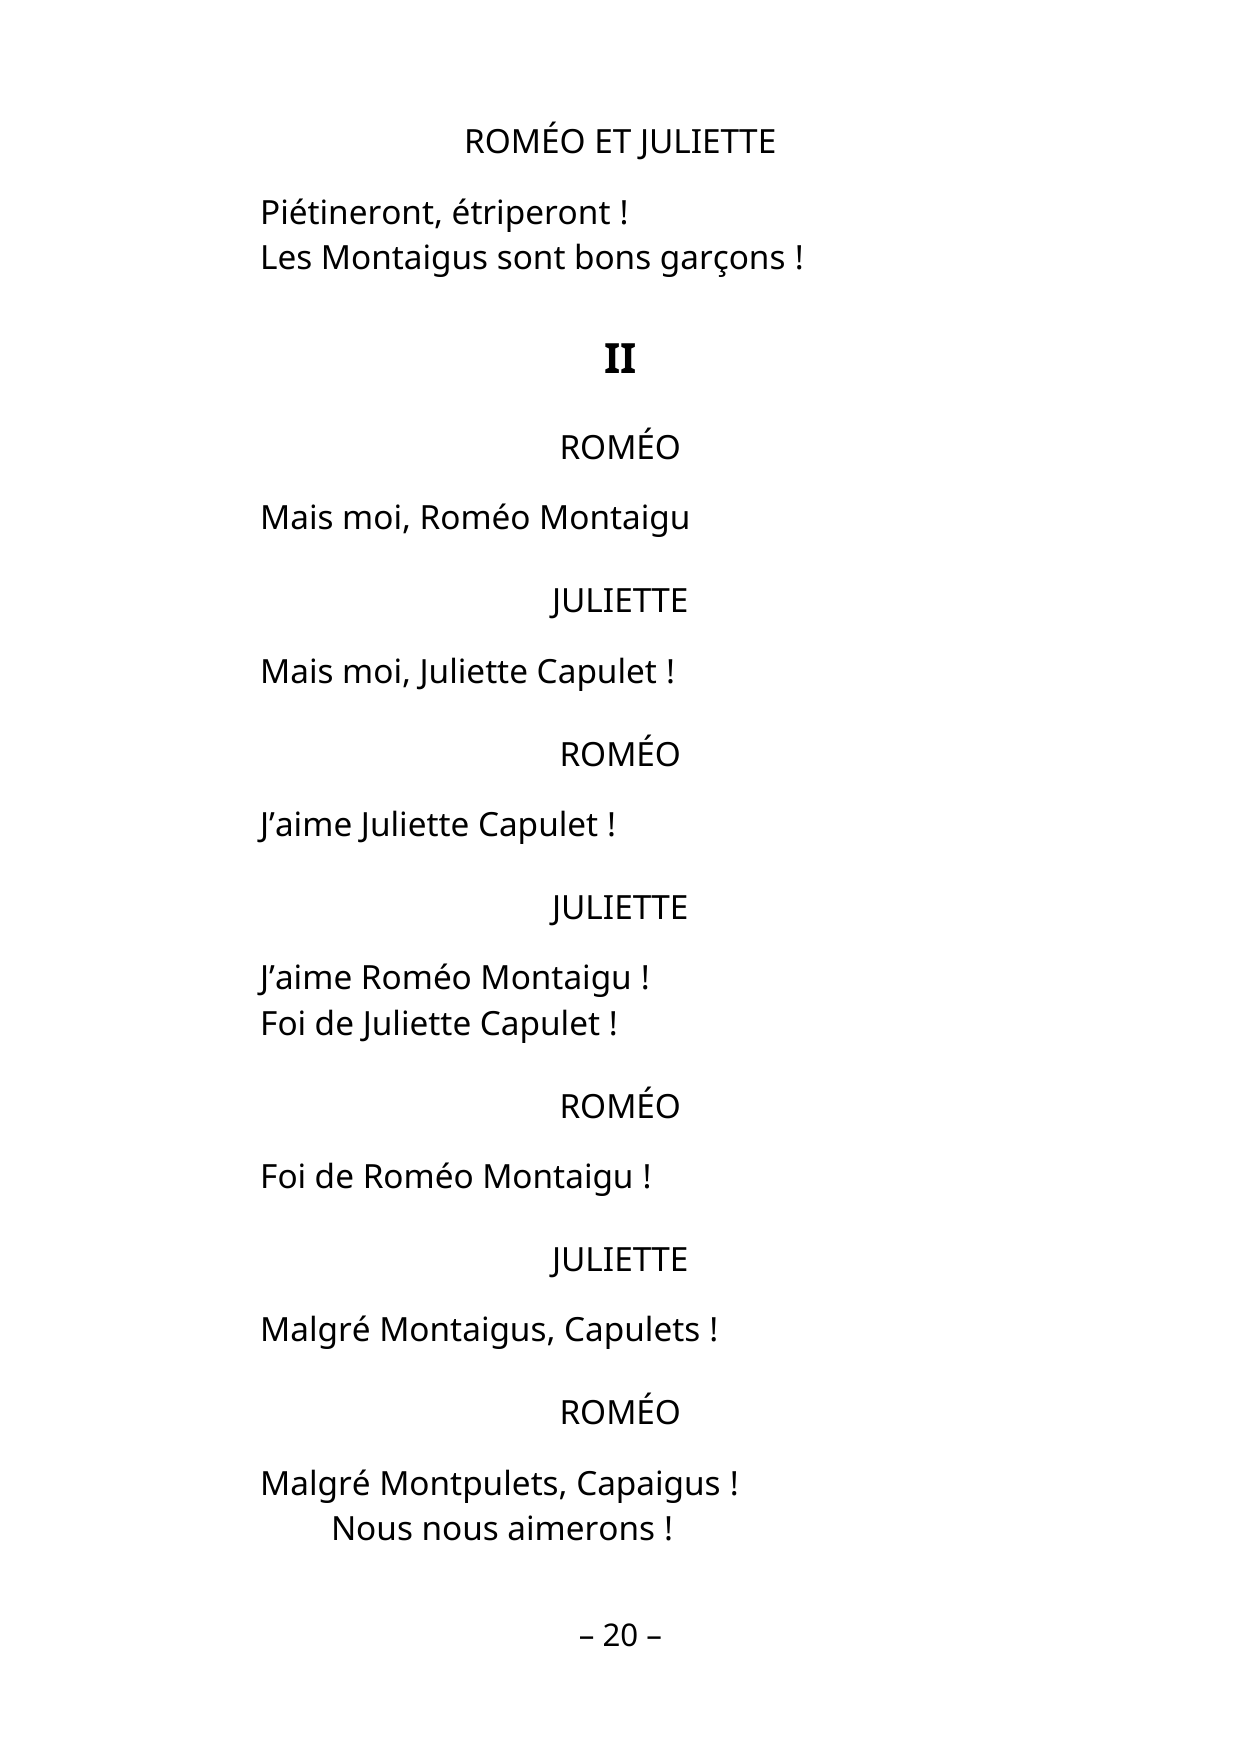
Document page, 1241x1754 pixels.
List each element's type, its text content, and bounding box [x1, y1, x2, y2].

text Malgré Montpulets, Capaigus ! [260, 1459, 1122, 1505]
text J’aime Roméo Montaigu ! [260, 954, 1122, 999]
text Les Montaigus sont bons garçons ! [260, 234, 1122, 279]
text ROMÉO [118, 424, 1122, 469]
text ROMÉO [118, 1082, 1122, 1128]
text Foi de Juliette Capulet ! [260, 999, 1122, 1045]
text ROMÉO [118, 730, 1122, 776]
text JULIETTE [118, 884, 1122, 929]
subtitle II [118, 329, 1122, 386]
text Foi de Roméo Montaigu ! [260, 1153, 1122, 1198]
text ROMÉO [118, 1389, 1122, 1434]
text Mais moi, Juliette Capulet ! [260, 647, 1122, 693]
text J’aime Juliette Capulet ! [260, 801, 1122, 846]
text ROMÉO ET JULIETTE [118, 118, 1122, 163]
text Malgré Montaigus, Capulets ! [260, 1306, 1122, 1352]
text Piétineront, étriperont ! [260, 188, 1122, 234]
text JULIETTE [118, 1236, 1122, 1281]
text Mais moi, Roméo Montaigu [260, 494, 1122, 539]
text JULIETTE [118, 577, 1122, 622]
text Nous nous aimerons ! [331, 1505, 1122, 1550]
